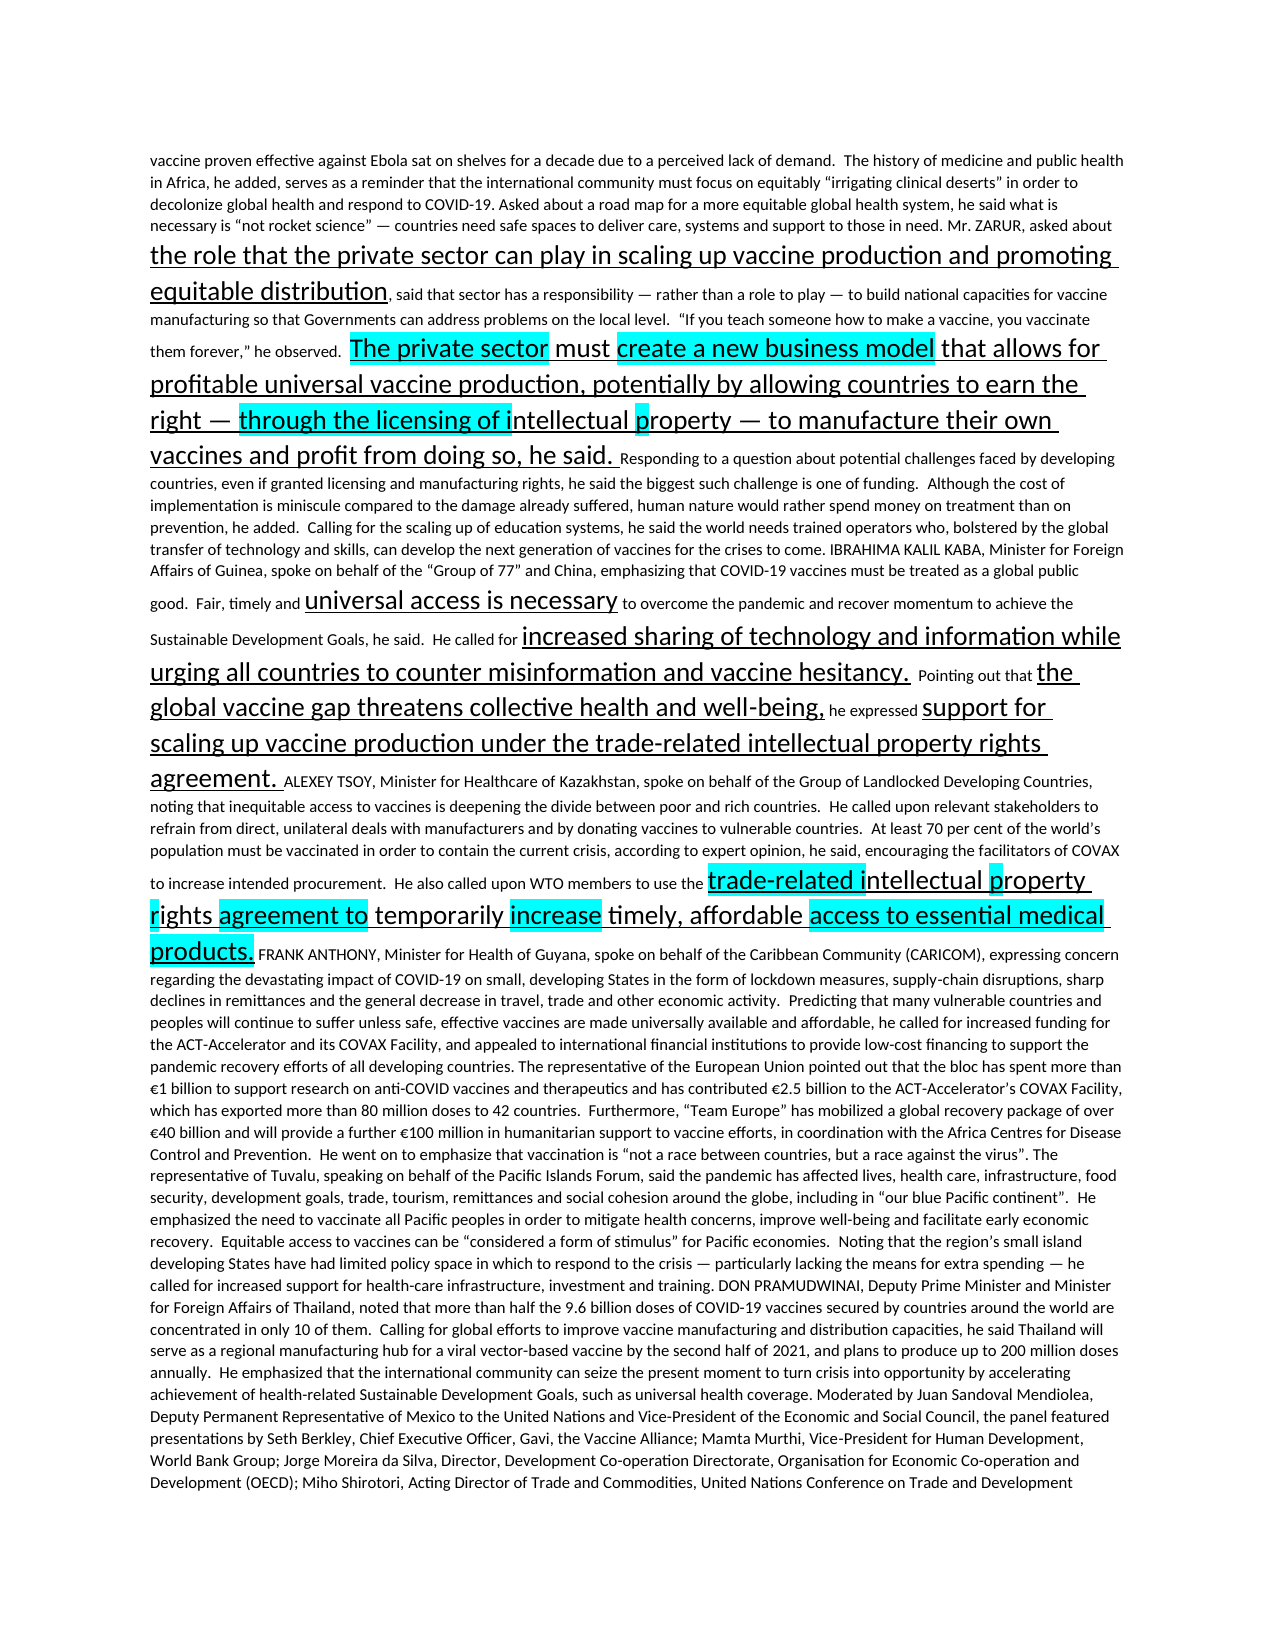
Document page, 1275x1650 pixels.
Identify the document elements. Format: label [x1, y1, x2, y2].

text [150, 150, 1125, 1492]
